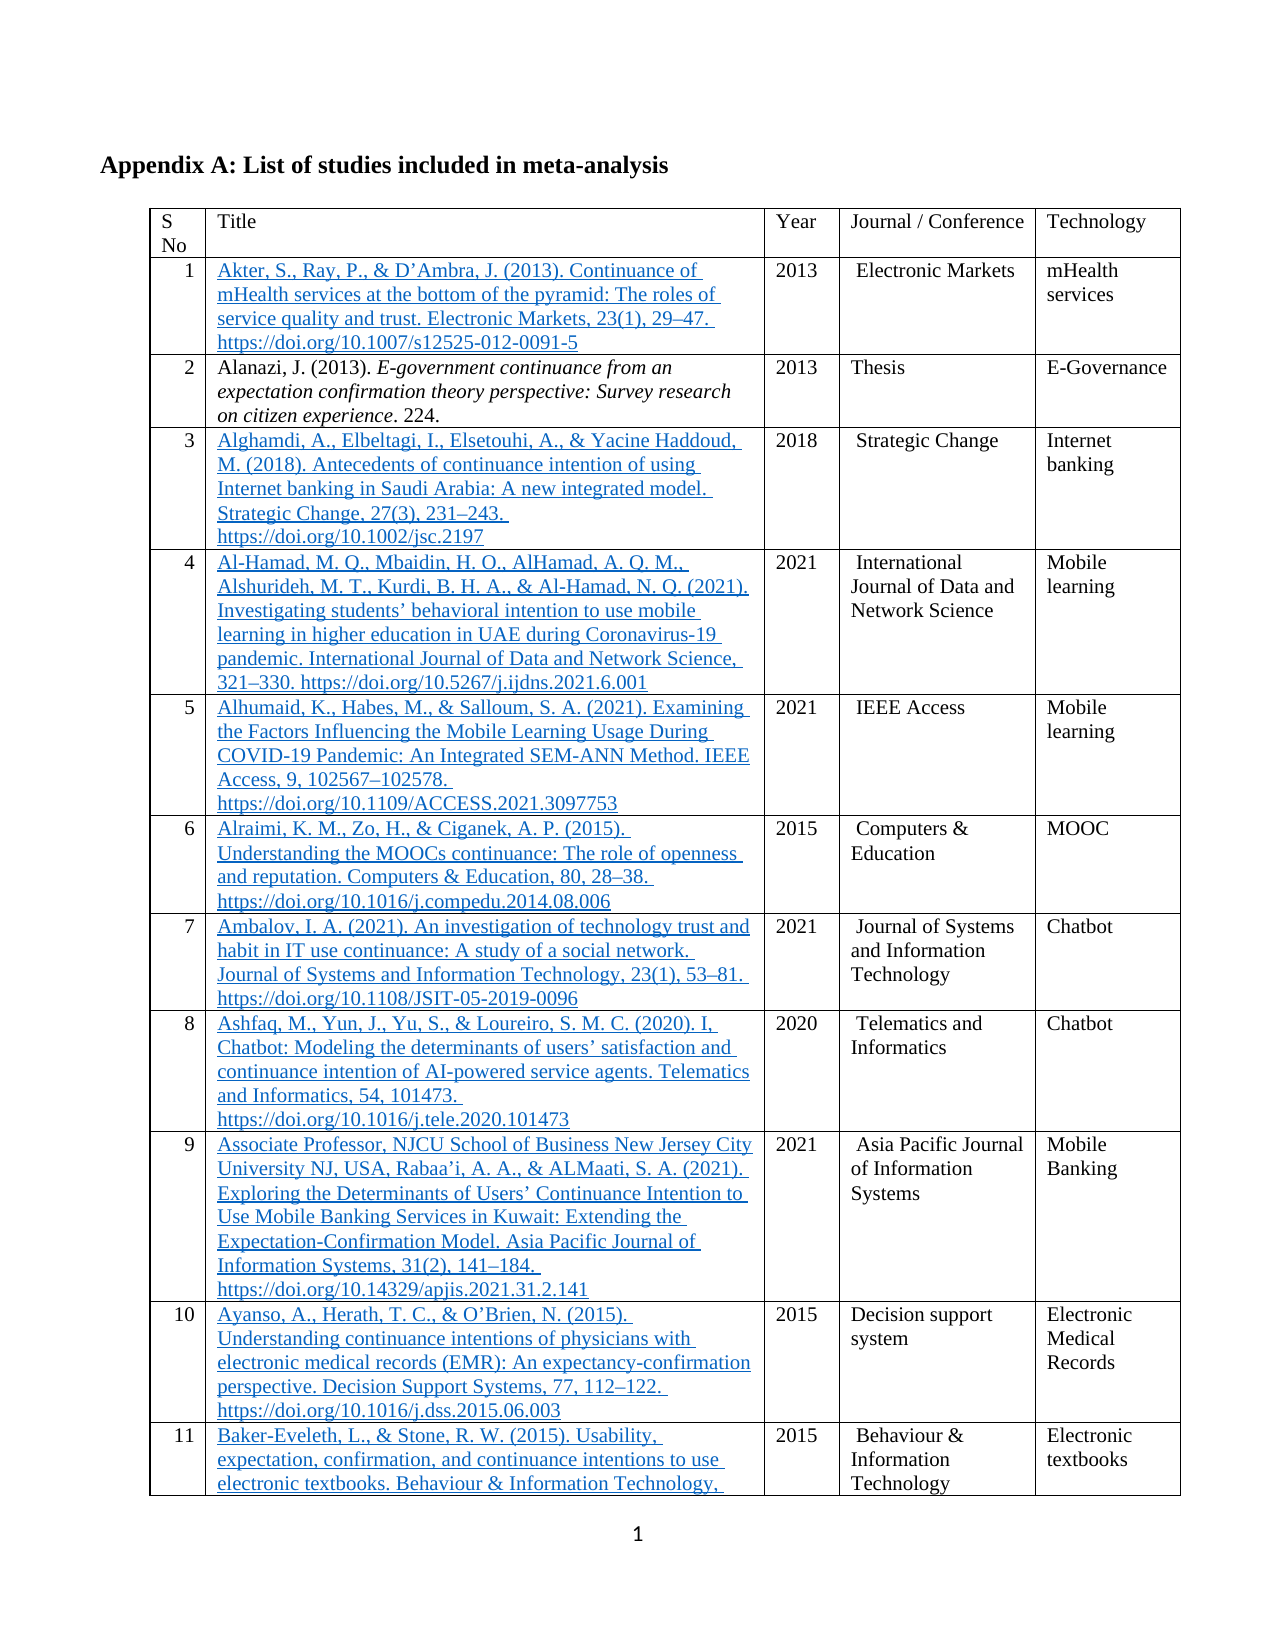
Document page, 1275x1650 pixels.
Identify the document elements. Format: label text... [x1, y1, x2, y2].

table_header Year [765, 209, 839, 257]
table_cell Associate Professor, NJCU School of Business New Jersey City University NJ, USA, Rabaa’i, A. A., & ALMaati, S. A. (2021). Exploring the Determinants of Users’ Continuance Intention to Use Mobile Banking Services in Kuwait: Extending the Expectation-Confirmation Model. Asia Pacific Journal of Information Systems, 31(2), 141–184. https://doi.org/10.14329/apjis.2021.31.2.141 [206, 1132, 764, 1301]
table_cell 3 [151, 428, 205, 548]
table_cell 2020 [765, 1011, 839, 1131]
table_cell 2015 [765, 1302, 839, 1422]
table_cell Internet banking [1036, 428, 1180, 548]
table_cell Journal of Systems and Information Technology [840, 914, 1035, 1010]
table_cell 2021 [765, 695, 839, 815]
table_cell IEEE Access [840, 695, 1035, 815]
table_cell Alraimi, K. M., Zo, H., & Ciganek, A. P. (2015). Understanding the MOOCs continuance: The role of openness and reputation. Computers & Education, 80, 28–38. https://doi.org/10.1016/j.compedu.2014.08.006 [206, 816, 764, 913]
table_cell 6 [151, 816, 205, 913]
table_cell 2021 [765, 914, 839, 1010]
table_cell 11 [151, 1423, 205, 1495]
table_cell Mobile Banking [1036, 1132, 1180, 1301]
table_cell 2021 [765, 550, 839, 694]
table_cell 2018 [765, 428, 839, 548]
table_cell Strategic Change [840, 428, 1035, 548]
table_cell Computers & Education [840, 816, 1035, 913]
text Appendix A: List of studies included in meta-analysis [100, 150, 1125, 179]
table_cell Ambalov, I. A. (2021). An investigation of technology trust and habit in IT use continuance: A study of a social network. Journal of Systems and Information Technology, 23(1), 53–81. https://doi.org/10.1108/JSIT-05-2019-0096 [206, 914, 764, 1010]
table_cell 8 [151, 1011, 205, 1131]
table_cell mHealth services [1036, 258, 1180, 354]
table_cell Alghamdi, A., Elbeltagi, I., Elsetouhi, A., & Yacine Haddoud, M. (2018). Antecedents of continuance intention of using Internet banking in Saudi Arabia: A new integrated model. Strategic Change, 27(3), 231–243. https://doi.org/10.1002/jsc.2197 [206, 428, 764, 548]
table_cell Decision support system [840, 1302, 1035, 1422]
table_cell MOOC [1036, 816, 1180, 913]
table_cell 5 [151, 695, 205, 815]
table_cell 2015 [765, 1423, 839, 1495]
table_cell Electronic Medical Records [1036, 1302, 1180, 1422]
table_cell Ayanso, A., Herath, T. C., & O’Brien, N. (2015). Understanding continuance intentions of physicians with electronic medical records (EMR): An expectancy-confirmation perspective. Decision Support Systems, 77, 112–122. https://doi.org/10.1016/j.dss.2015.06.003 [206, 1302, 764, 1422]
table_cell 9 [151, 1132, 205, 1301]
table_cell 4 [151, 550, 205, 694]
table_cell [1036, 1423, 1180, 1495]
table_cell 2015 [765, 816, 839, 913]
table_cell 10 [151, 1302, 205, 1422]
table_cell 2013 [765, 355, 839, 427]
table_cell Alanazi, J. (2013). E-government continuance from an expectation confirmation theory perspective: Survey research on citizen experience. 224. [206, 355, 764, 427]
table_header Technology [1036, 209, 1180, 257]
table_cell Electronic Markets [840, 258, 1035, 354]
table_cell Chatbot [1036, 1011, 1180, 1131]
table_cell Telematics and Informatics [840, 1011, 1035, 1131]
table_cell International Journal of Data and Network Science [840, 550, 1035, 694]
table_cell Chatbot [1036, 914, 1180, 1010]
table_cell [840, 1423, 1035, 1495]
table_cell Mobile learning [1036, 550, 1180, 694]
table_cell Ashfaq, M., Yun, J., Yu, S., & Loureiro, S. M. C. (2020). I, Chatbot: Modeling the determinants of users’ satisfaction and continuance intention of AI-powered service agents. Telematics and Informatics, 54, 101473. https://doi.org/10.1016/j.tele.2020.101473 [206, 1011, 764, 1131]
table_cell Thesis [840, 355, 1035, 427]
table_cell Al-Hamad, M. Q., Mbaidin, H. O., AlHamad, A. Q. M., Alshurideh, M. T., Kurdi, B. H. A., & Al-Hamad, N. Q. (2021). Investigating students’ behavioral intention to use mobile learning in higher education in UAE during Coronavirus-19 pandemic. International Journal of Data and Network Science, 321–330. https://doi.org/10.5267/j.ijdns.2021.6.001 [206, 550, 764, 694]
table_cell Akter, S., Ray, P., & D’Ambra, J. (2013). Continuance of mHealth services at the bottom of the pyramid: The roles of service quality and trust. Electronic Markets, 23(1), 29–47. https://doi.org/10.1007/s12525-012-0091-5 [206, 258, 764, 354]
table_header Journal / Conference [840, 209, 1035, 257]
table_cell 2 [151, 355, 205, 427]
table_cell 2021 [765, 1132, 839, 1301]
table_header Title [206, 209, 764, 257]
table_cell 2013 [765, 258, 839, 354]
table_header S No [151, 209, 205, 257]
table_cell Mobile learning [1036, 695, 1180, 815]
table_cell 7 [151, 914, 205, 1010]
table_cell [206, 1423, 764, 1495]
table_cell Asia Pacific Journal of Information Systems [840, 1132, 1035, 1301]
table_cell Alhumaid, K., Habes, M., & Salloum, S. A. (2021). Examining the Factors Influencing the Mobile Learning Usage During COVID-19 Pandemic: An Integrated SEM-ANN Method. IEEE Access, 9, 102567–102578. https://doi.org/10.1109/ACCESS.2021.3097753 [206, 695, 764, 815]
table_cell 1 [151, 258, 205, 354]
table_cell E-Governance [1036, 355, 1180, 427]
